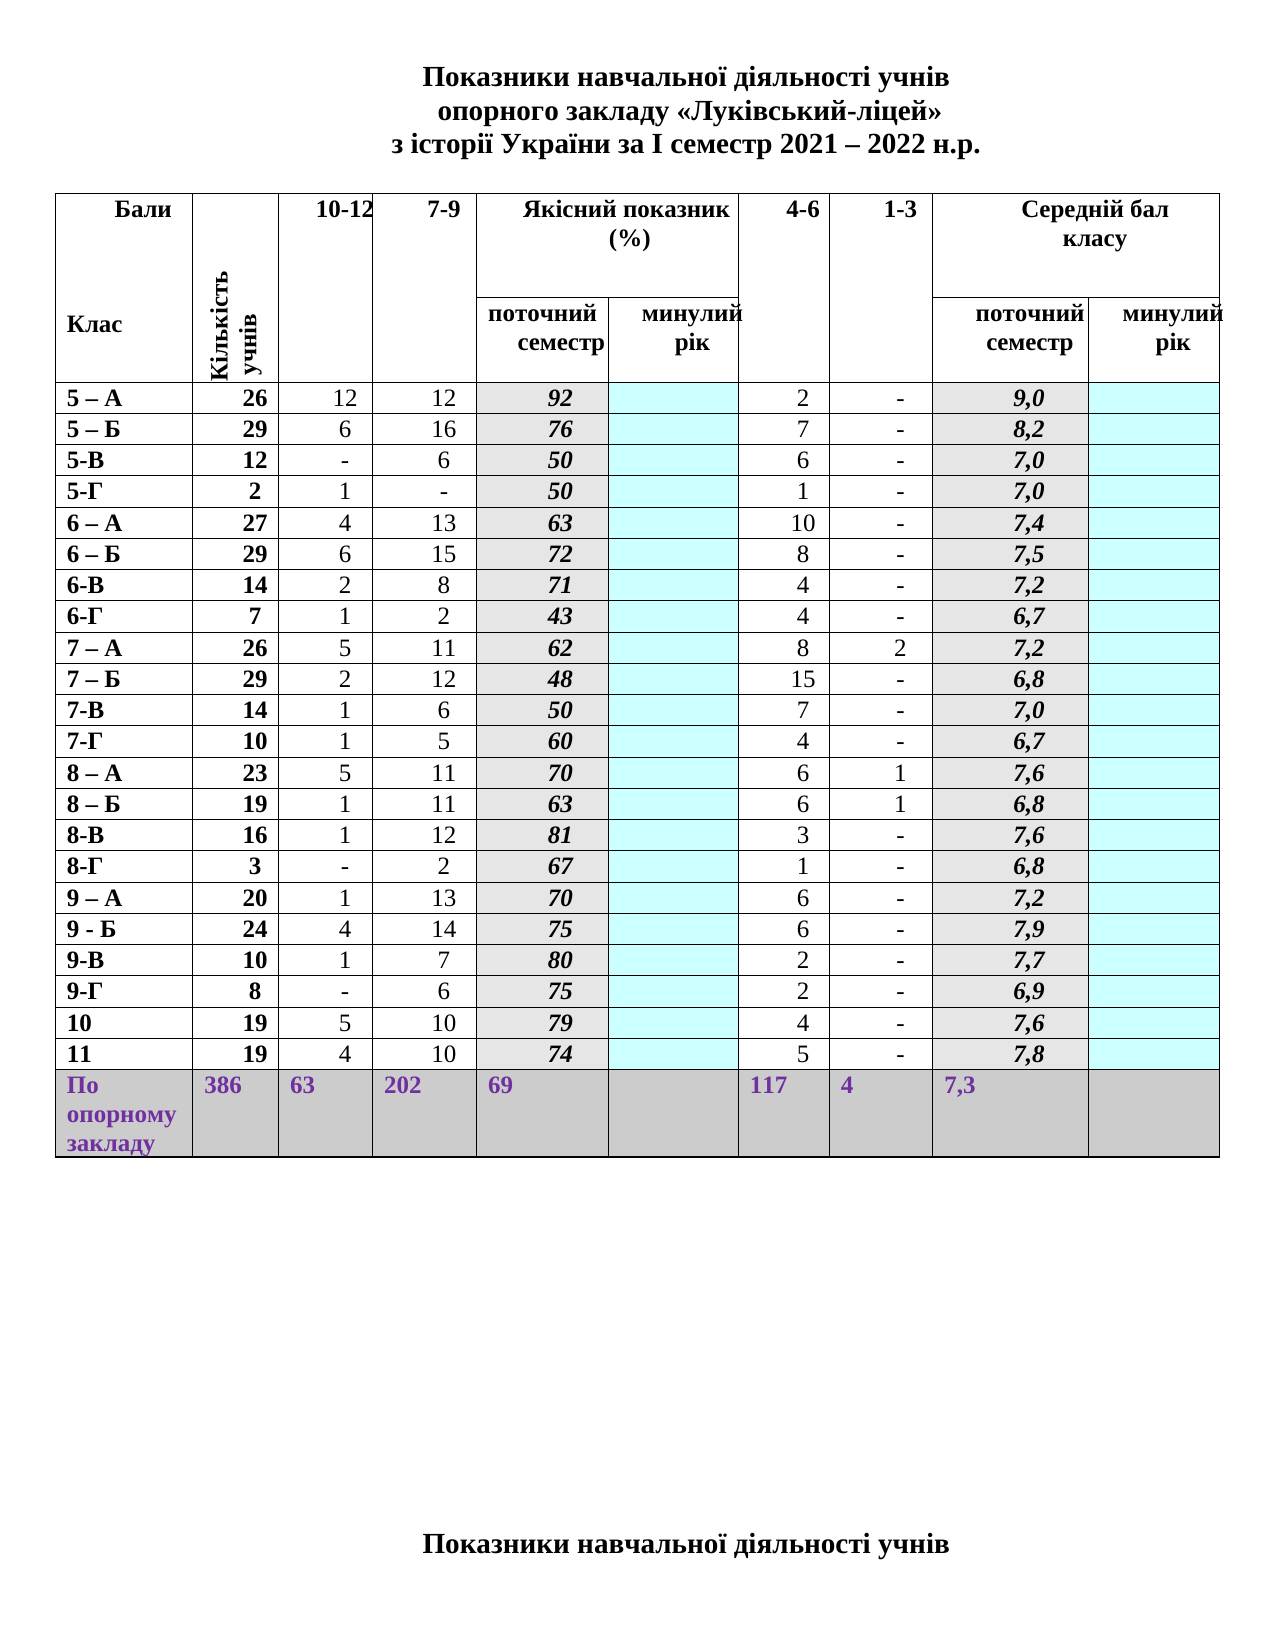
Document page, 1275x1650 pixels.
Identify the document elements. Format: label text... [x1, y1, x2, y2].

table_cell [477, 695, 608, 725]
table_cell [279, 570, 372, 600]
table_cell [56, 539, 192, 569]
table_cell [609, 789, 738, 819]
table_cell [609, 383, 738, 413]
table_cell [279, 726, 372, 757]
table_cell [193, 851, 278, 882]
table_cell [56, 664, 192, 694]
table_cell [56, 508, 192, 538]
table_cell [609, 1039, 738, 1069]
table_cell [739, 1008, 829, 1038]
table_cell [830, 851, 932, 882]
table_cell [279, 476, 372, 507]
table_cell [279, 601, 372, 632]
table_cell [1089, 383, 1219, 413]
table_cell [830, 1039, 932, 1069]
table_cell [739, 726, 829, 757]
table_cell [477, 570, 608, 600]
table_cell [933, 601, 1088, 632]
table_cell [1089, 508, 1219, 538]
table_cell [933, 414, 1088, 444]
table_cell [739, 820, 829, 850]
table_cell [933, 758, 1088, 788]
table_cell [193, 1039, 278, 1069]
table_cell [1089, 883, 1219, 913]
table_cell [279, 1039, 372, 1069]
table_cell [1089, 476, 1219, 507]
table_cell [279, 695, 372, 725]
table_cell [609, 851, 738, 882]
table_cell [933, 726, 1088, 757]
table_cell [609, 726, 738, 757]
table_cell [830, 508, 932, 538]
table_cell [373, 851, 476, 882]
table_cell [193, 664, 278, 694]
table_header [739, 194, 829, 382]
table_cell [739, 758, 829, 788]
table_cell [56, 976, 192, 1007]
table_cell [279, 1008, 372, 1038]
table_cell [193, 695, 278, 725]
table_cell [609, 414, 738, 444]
text з історії України за І семестр 2021 – 2022 н.р. [148, 126, 1224, 160]
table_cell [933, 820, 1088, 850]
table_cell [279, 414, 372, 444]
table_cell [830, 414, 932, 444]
text опорного закладу «Луківський-ліцей» [148, 93, 1224, 126]
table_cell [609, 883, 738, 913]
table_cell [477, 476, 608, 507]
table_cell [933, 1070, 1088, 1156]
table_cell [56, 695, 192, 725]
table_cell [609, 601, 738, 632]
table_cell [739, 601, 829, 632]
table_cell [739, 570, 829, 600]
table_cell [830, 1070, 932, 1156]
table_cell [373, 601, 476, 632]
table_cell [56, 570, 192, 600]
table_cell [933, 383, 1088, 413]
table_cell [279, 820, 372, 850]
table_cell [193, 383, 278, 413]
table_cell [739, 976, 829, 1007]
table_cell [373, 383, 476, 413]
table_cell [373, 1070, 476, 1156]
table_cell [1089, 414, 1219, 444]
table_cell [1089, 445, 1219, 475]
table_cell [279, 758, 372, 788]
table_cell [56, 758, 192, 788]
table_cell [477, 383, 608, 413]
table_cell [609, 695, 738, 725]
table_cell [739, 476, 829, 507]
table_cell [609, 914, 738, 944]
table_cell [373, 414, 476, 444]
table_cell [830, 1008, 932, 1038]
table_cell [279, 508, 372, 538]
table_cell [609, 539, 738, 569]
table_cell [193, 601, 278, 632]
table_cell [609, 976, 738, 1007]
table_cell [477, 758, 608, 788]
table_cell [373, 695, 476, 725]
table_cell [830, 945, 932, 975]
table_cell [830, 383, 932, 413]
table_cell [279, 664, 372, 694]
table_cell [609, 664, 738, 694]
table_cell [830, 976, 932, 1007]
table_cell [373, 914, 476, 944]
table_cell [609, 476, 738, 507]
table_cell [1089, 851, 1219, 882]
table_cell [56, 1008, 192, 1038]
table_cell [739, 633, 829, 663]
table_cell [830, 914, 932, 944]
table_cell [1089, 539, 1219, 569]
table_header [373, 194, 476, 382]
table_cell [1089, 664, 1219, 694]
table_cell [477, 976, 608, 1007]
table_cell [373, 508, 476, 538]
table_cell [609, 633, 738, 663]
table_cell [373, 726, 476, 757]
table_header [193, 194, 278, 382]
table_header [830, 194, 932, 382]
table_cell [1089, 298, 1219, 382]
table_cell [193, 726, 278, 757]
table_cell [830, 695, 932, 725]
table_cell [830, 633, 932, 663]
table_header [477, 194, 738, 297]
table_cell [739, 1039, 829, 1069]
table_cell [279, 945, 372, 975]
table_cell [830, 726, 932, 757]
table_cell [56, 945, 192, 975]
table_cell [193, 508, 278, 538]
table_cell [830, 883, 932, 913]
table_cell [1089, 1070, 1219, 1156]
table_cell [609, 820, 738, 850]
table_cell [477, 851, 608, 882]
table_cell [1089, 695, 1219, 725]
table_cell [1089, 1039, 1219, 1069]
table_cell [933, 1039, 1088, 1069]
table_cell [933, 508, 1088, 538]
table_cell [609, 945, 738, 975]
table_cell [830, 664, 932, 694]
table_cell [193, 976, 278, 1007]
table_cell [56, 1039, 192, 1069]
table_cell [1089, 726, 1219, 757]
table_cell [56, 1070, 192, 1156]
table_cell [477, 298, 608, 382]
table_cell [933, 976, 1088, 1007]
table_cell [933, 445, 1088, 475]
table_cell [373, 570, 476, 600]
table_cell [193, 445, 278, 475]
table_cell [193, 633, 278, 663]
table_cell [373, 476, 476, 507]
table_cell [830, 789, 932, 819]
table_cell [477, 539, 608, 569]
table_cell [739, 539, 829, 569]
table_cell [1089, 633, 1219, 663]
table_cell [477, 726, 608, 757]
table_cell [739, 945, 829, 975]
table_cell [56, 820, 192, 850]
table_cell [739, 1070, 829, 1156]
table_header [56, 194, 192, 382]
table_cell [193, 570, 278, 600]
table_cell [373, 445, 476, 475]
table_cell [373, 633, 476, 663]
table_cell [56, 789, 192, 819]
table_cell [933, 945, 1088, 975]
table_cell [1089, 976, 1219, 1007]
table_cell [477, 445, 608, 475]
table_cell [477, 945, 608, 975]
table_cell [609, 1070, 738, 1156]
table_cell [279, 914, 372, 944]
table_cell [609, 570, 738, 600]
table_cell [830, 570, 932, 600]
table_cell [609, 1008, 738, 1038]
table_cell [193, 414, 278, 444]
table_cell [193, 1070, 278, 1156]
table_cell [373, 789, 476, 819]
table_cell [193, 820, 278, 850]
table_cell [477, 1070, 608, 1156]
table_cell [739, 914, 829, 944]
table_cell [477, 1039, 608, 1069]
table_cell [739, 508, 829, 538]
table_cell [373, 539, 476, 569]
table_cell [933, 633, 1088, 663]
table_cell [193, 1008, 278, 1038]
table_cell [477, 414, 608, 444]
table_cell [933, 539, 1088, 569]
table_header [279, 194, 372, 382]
text Показники навчальної діяльності учнів [148, 1526, 1224, 1560]
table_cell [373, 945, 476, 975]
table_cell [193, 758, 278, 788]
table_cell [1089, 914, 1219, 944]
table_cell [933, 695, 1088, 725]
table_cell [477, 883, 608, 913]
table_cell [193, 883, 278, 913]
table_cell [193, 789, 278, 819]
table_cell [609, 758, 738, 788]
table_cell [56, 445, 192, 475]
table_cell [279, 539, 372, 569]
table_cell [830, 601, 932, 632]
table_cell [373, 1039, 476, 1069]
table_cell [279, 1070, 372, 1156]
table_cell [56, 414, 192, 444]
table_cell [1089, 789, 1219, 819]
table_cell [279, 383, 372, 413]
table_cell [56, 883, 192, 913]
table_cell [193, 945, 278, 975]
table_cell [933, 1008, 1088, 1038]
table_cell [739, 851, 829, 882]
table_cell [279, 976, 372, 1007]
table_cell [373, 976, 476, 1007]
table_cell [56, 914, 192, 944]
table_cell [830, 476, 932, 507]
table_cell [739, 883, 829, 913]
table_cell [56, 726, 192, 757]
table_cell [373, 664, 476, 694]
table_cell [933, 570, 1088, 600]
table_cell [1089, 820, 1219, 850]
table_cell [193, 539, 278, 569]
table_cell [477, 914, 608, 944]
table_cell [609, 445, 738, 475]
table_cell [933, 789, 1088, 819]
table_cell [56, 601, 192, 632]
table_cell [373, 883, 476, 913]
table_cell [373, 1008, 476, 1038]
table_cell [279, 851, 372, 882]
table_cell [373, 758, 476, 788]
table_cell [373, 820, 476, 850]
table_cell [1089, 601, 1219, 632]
text Показники навчальної діяльності учнів [148, 59, 1224, 93]
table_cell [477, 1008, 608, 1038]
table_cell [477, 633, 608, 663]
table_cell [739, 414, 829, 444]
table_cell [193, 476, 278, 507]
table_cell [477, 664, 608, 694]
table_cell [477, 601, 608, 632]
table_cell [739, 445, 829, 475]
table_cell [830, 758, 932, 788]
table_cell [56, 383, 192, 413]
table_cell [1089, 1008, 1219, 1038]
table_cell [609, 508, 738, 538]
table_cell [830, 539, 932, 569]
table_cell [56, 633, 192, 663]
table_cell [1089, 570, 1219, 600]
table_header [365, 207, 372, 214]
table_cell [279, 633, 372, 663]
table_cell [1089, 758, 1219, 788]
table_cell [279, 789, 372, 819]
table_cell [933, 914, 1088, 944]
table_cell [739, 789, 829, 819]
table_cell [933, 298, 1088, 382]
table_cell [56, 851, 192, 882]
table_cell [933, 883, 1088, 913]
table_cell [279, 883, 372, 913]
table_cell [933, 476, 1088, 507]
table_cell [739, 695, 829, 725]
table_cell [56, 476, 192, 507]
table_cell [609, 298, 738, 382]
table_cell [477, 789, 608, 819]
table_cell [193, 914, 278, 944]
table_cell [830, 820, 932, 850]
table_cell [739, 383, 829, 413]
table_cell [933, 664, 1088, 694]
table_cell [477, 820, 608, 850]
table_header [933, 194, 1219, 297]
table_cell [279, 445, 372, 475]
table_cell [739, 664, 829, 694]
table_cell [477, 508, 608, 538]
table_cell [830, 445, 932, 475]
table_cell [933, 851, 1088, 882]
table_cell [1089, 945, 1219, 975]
